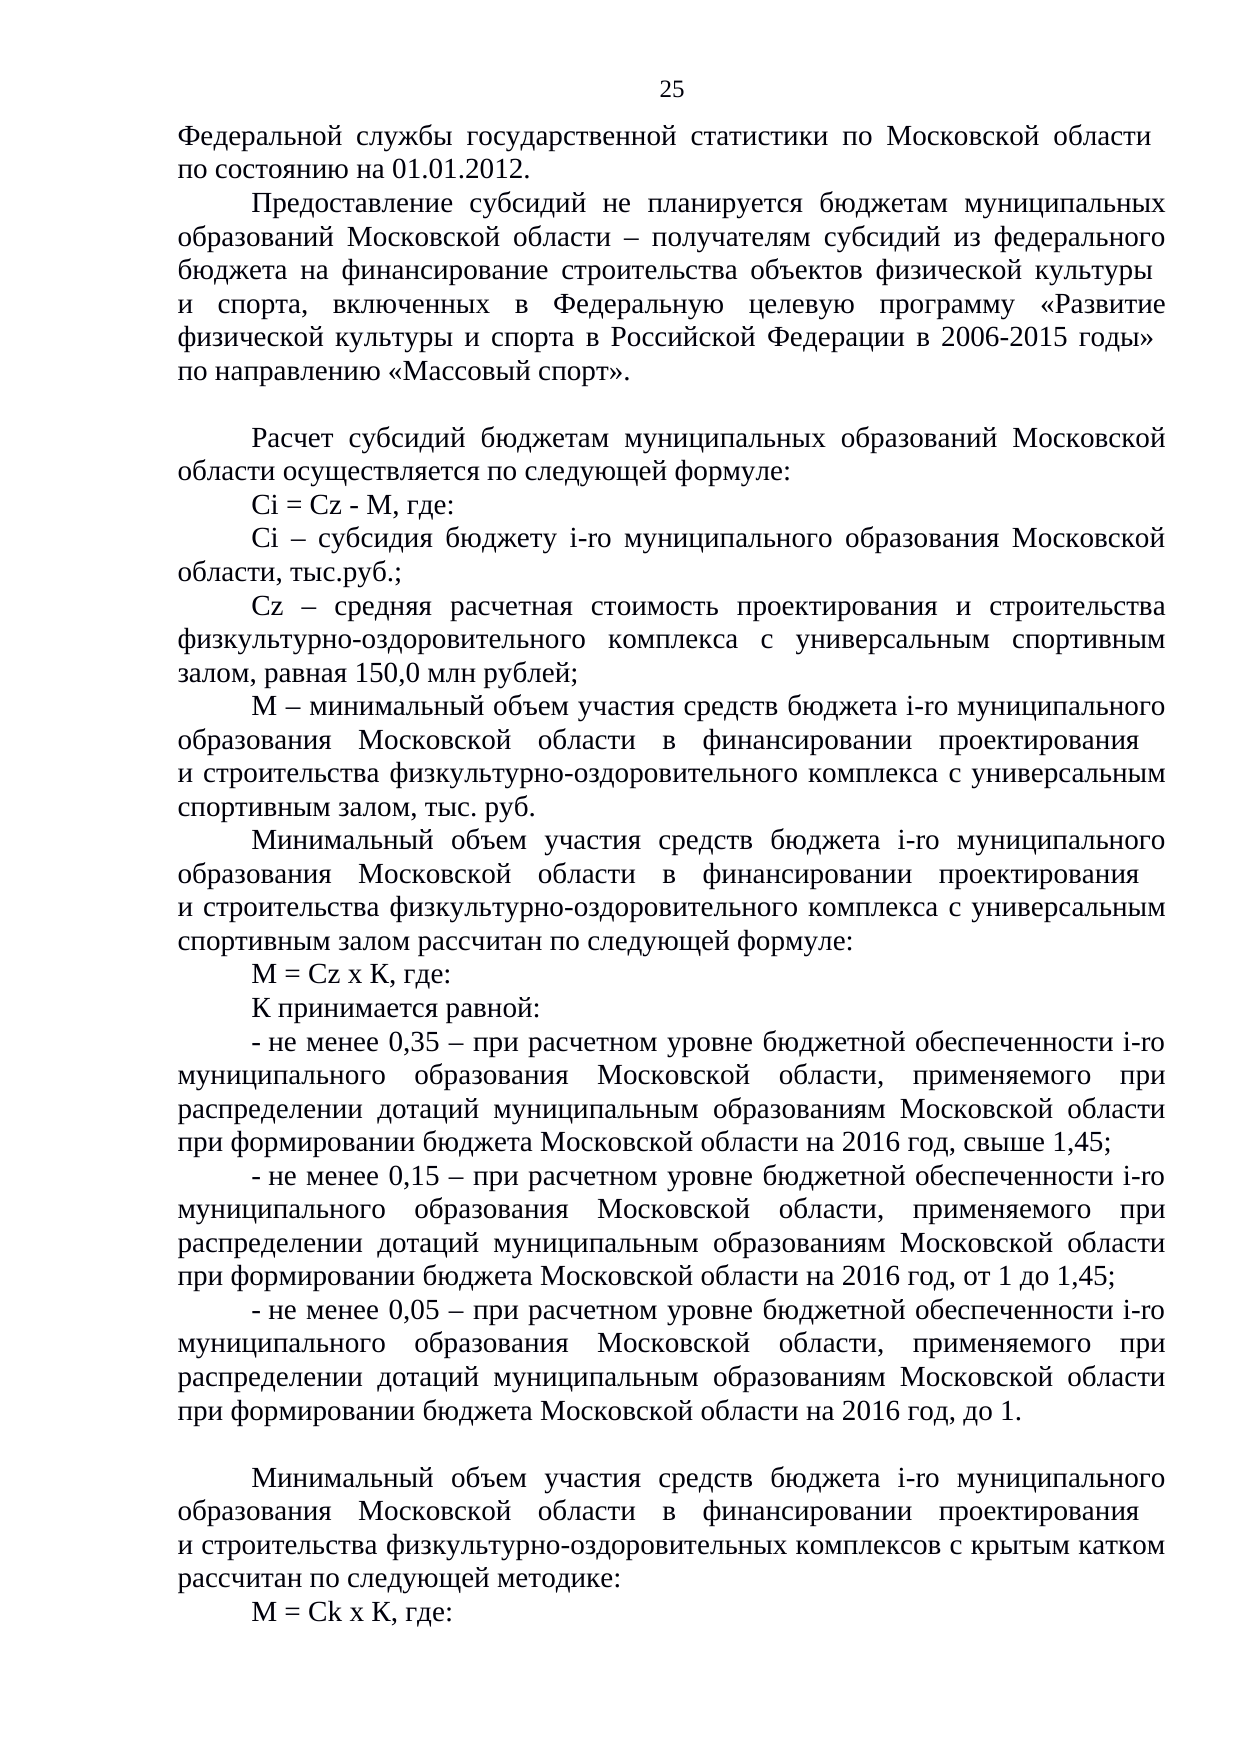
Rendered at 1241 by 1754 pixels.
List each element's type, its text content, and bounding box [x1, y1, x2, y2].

text Ci – субсидия бюджету i-ro муниципального образования Московской области, тыс.руб.; [177, 521, 1166, 588]
text Ci = Cz - М, где: [177, 487, 1166, 521]
text М = Cz х К, где: [177, 957, 1166, 990]
text - не менее 0,35 – при расчетном уровне бюджетной обеспеченности i-ro муниципального образования Московской области, применяемого при распределении дотаций муниципальным образованиям Московской области при формировании бюджета Московской области на 2016 год, свыше 1,45; [177, 1024, 1166, 1158]
text Предоставление субсидий не планируется бюджетам муниципальных образований Московской области – получателям субсидий из федерального бюджета на финансирование строительства объектов физической культуры и спорта, включенных в Федеральную целевую программу «Развитие физической культуры и спорта в Российской Федерации в 2006-2015 годы» по направлению «Массовый спорт». [177, 185, 1166, 386]
text Расчет субсидий бюджетам муниципальных образований Московской области осуществляется по следующей формуле: [177, 420, 1166, 487]
text Минимальный объем участия средств бюджета i-ro муниципального образования Московской области в финансировании проектирования и строительства физкультурно-оздоровительного комплекса с универсальным спортивным залом рассчитан по следующей формуле: [177, 822, 1166, 957]
text М = Ck х К, где: [177, 1594, 1166, 1627]
text Минимальный объем участия средств бюджета i-ro муниципального образования Московской области в финансировании проектирования и строительства физкультурно-оздоровительных комплексов с крытым катком рассчитан по следующей методике: [177, 1460, 1166, 1594]
text Cz – средняя расчетная стоимость проектирования и строительства физкультурно-оздоровительного комплекса с универсальным спортивным залом, равная 150,0 млн рублей; [177, 588, 1166, 688]
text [177, 118, 1166, 185]
text М – минимальный объем участия средств бюджета i-ro муниципального образования Московской области в финансировании проектирования и строительства физкультурно-оздоровительного комплекса с универсальным спортивным залом, тыс. руб. [177, 688, 1166, 822]
text К принимается равной: [177, 990, 1166, 1024]
